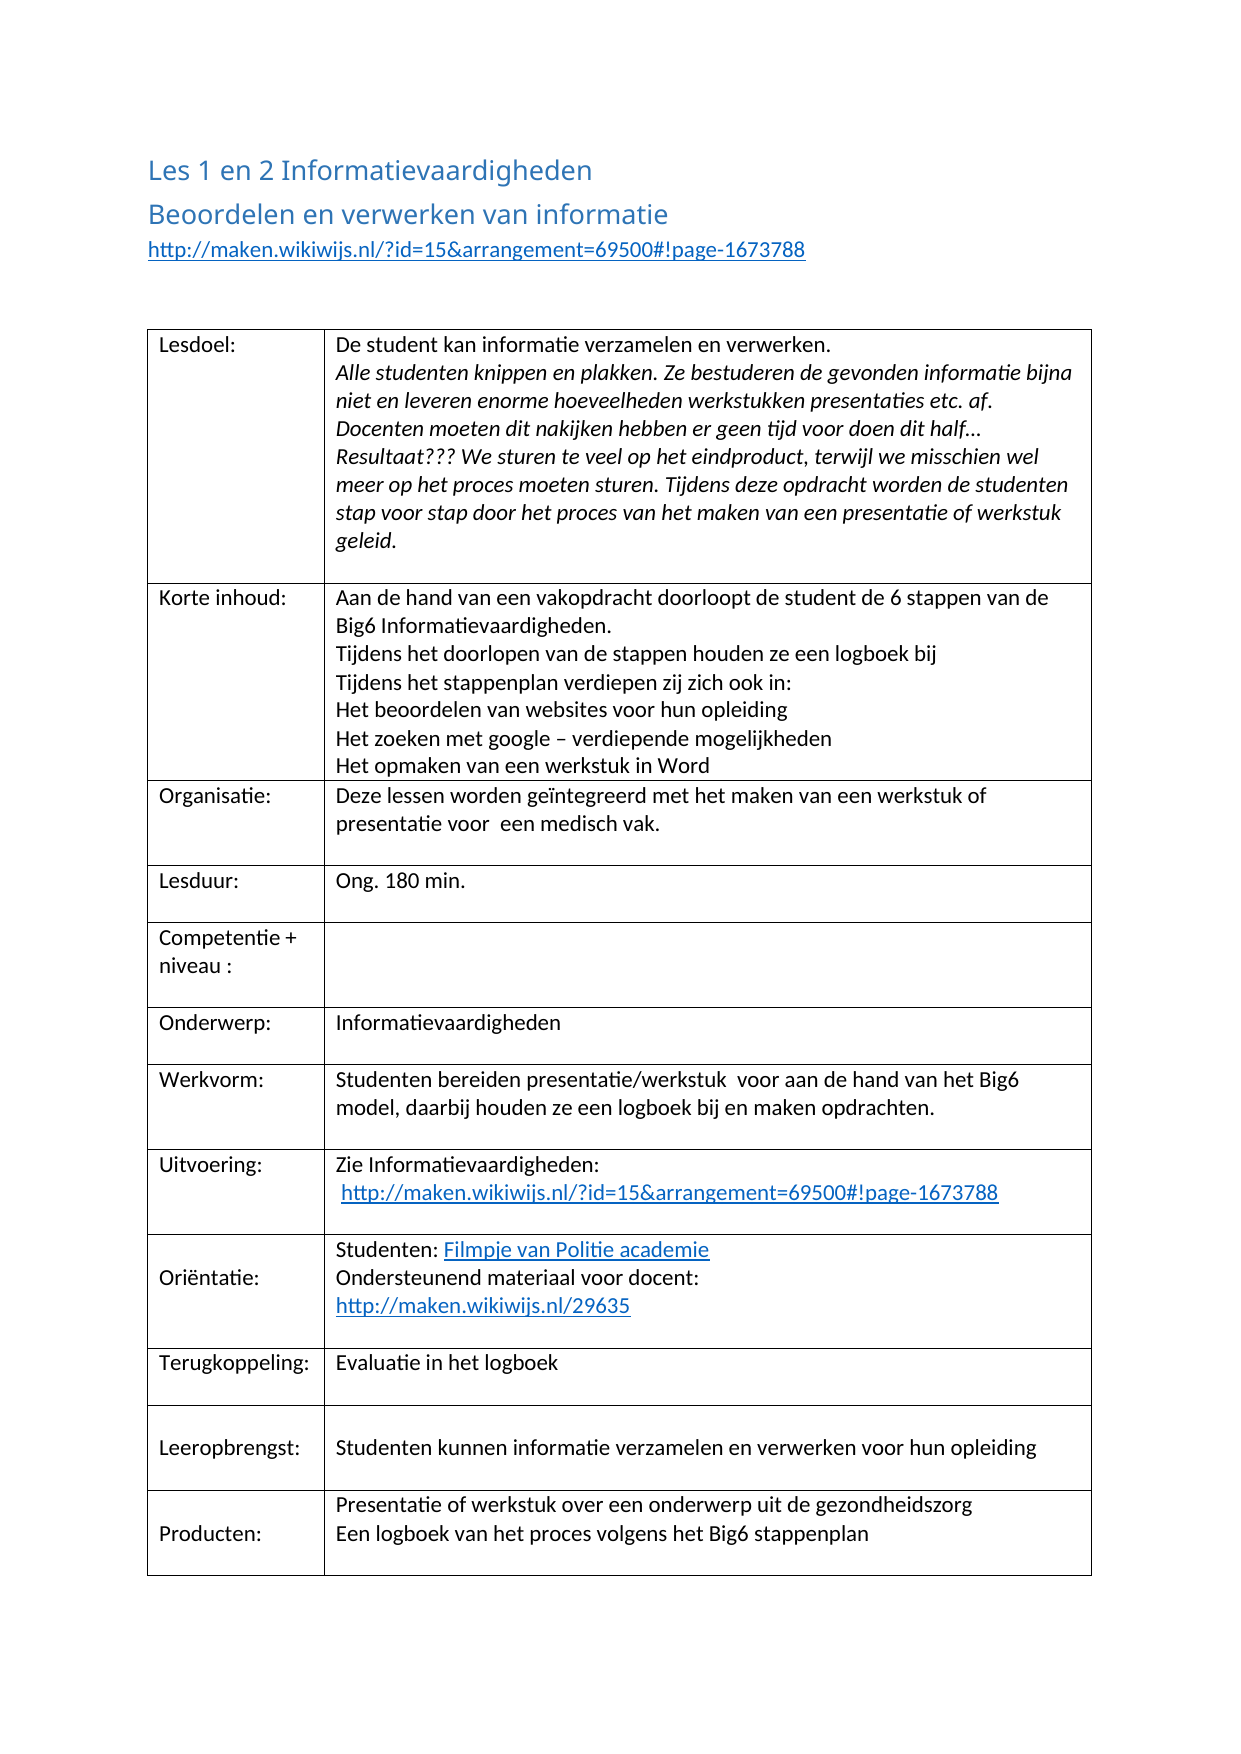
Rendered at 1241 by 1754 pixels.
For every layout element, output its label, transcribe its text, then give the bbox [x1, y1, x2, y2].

table_cell Werkvorm: [148, 1065, 324, 1149]
table_header De student kan informatie verzamelen en verwerken. Alle studenten knippen en plakken. Ze bestuderen de gevonden informatie bijna niet en leveren enorme hoeveelheden werkstukken presentaties etc. af. Docenten moeten dit nakijken hebben er geen tijd voor doen dit half… Resultaat??? We sturen te veel op het eindproduct, terwijl we misschien wel meer op het proces moeten sturen. Tijdens deze opdracht worden de studenten stap voor stap door het proces van het maken van een presentatie of werkstuk geleid. [325, 330, 1091, 582]
table_cell Organisatie: [148, 781, 324, 865]
table_cell Evaluatie in het logboek [325, 1349, 1091, 1404]
table_cell Leeropbrengst: [148, 1406, 324, 1489]
table_cell Presentatie of werkstuk over een onderwerp uit de gezondheidszorg Een logboek van het proces volgens het Big6 stappenplan [325, 1491, 1091, 1575]
table_cell Zie Informatievaardigheden: http://maken.wikiwijs.nl/?id=15&arrangement=69500#!page-1673788 [325, 1150, 1091, 1234]
table_cell Studenten: Filmpje van Politie academie Ondersteunend materiaal voor docent: http://maken.wikiwijs.nl/29635 [325, 1235, 1091, 1347]
table_cell Uitvoering: [148, 1150, 324, 1234]
subtitle Les 1 en 2 Informatievaardigheden [148, 152, 1093, 189]
table_cell Deze lessen worden geïntegreerd met het maken van een werkstuk of presentatie voor een medisch vak. [325, 781, 1091, 865]
table_cell Producten: [148, 1491, 324, 1575]
table_cell Lesduur: [148, 866, 324, 922]
table_cell Ong. 180 min. [325, 866, 1091, 922]
table_cell Competentie + niveau : [148, 923, 324, 1007]
table_cell Informatievaardigheden [325, 1008, 1091, 1064]
table_header Lesdoel: [148, 330, 324, 582]
table_cell [325, 923, 1091, 1007]
table_cell Studenten kunnen informatie verzamelen en verwerken voor hun opleiding [325, 1406, 1091, 1489]
subtitle Beoordelen en verwerken van informatie [148, 196, 1093, 233]
table_cell Korte inhoud: [148, 584, 324, 780]
table_cell Terugkoppeling: [148, 1349, 324, 1404]
text http://maken.wikiwijs.nl/?id=15&arrangement=69500#!page-1673788 [148, 236, 1093, 263]
table_cell Oriëntatie: [148, 1235, 324, 1347]
table_cell Onderwerp: [148, 1008, 324, 1064]
table_cell Studenten bereiden presentatie/werkstuk voor aan de hand van het Big6 model, daarbij houden ze een logboek bij en maken opdrachten. [325, 1065, 1091, 1149]
table_cell Aan de hand van een vakopdracht doorloopt de student de 6 stappen van de Big6 Informatievaardigheden. Tijdens het doorlopen van de stappen houden ze een logboek bij Tijdens het stappenplan verdiepen zij zich ook in: Het beoordelen van websites voor hun opleiding Het zoeken met google – verdiepende mogelijkheden Het opmaken van een werkstuk in Word [325, 584, 1091, 780]
